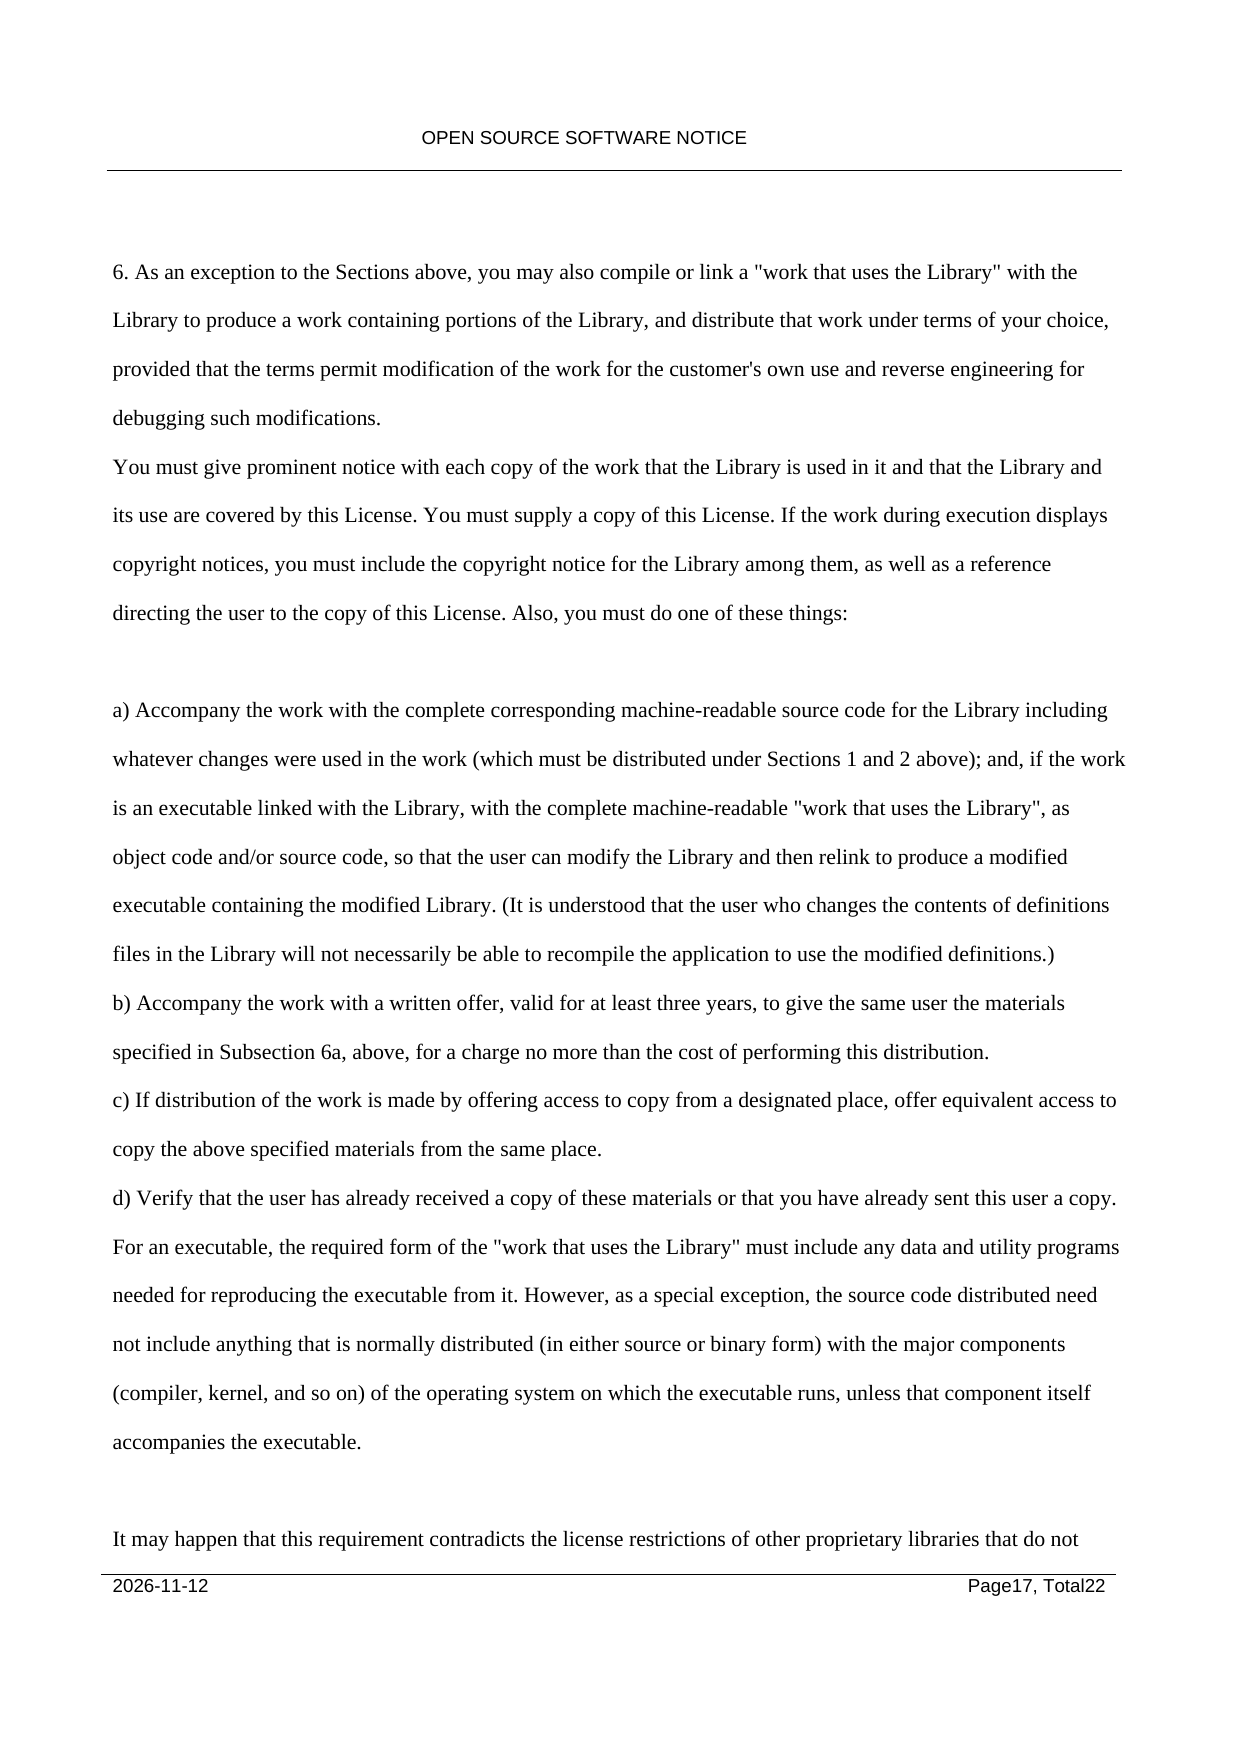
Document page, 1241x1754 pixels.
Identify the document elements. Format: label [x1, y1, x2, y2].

text [112, 206, 1128, 1555]
